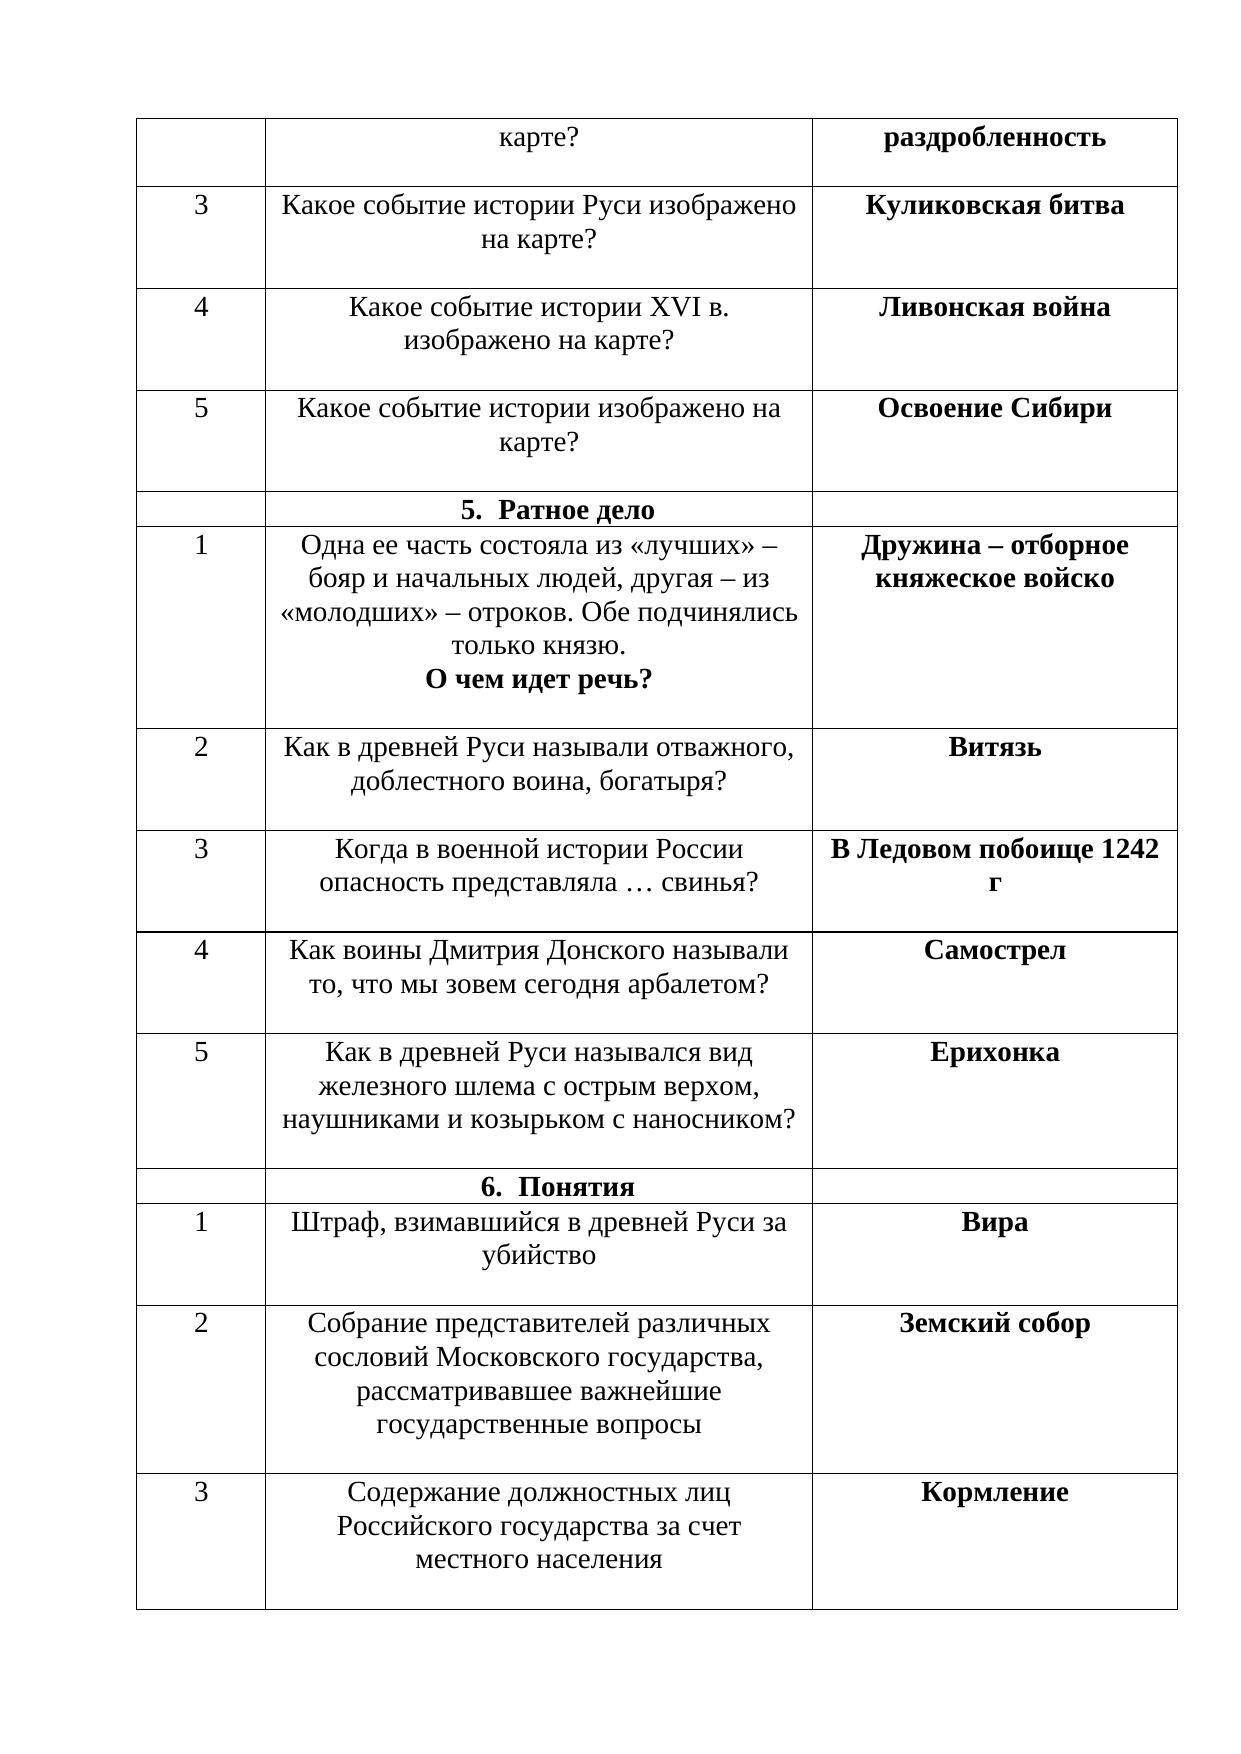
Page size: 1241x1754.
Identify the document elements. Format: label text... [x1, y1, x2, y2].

table_cell 1 [137, 527, 265, 728]
table_cell 3 [137, 187, 265, 288]
table_cell Одна ее часть состояла из «лучших» – бояр и начальных людей, другая – из «молодших» – отроков. Обе подчинялись только князю. О чем идет речь? [266, 527, 812, 728]
table_cell Штраф, взимавшийся в древней Руси за убийство [266, 1204, 812, 1304]
table_cell Как воины Дмитрия Донского называли то, что мы зовем сегодня арбалетом? [266, 933, 812, 1033]
table_cell Кормление [813, 1474, 1177, 1608]
table_cell Куликовская битва [813, 187, 1177, 288]
table_cell 1 [137, 1204, 265, 1304]
table_cell [137, 492, 265, 526]
table_cell Дружина – отборное княжеское войско [813, 527, 1177, 728]
table_cell 3 [137, 1474, 265, 1608]
table_cell Как в древней Руси назывался вид железного шлема с острым верхом, наушниками и козырьком с наносником? [266, 1034, 812, 1168]
table_cell [813, 1169, 1177, 1203]
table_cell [813, 119, 1177, 186]
table_cell 4 [137, 289, 265, 389]
table_cell В Ледовом побоище 1242 г [813, 831, 1177, 931]
table_cell Какое событие истории изображено на карте? [266, 391, 812, 491]
table_cell Ерихонка [813, 1034, 1177, 1168]
table_cell Как в древней Руси называли отважного, доблестного воина, богатыря? [266, 729, 812, 830]
table_cell 2 [137, 1306, 265, 1473]
table_cell Вира [813, 1204, 1177, 1304]
table_cell Ливонская война [813, 289, 1177, 389]
table_cell 2 [137, 729, 265, 830]
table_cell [266, 119, 812, 186]
table_cell Понятия [266, 1169, 812, 1203]
table_cell [813, 492, 1177, 526]
table_cell Какое событие истории Руси изображено на карте? [266, 187, 812, 288]
table_cell Какое событие истории XVI в. изображено на карте? [266, 289, 812, 389]
table_cell [137, 1169, 265, 1203]
table_cell 2 [137, 119, 265, 186]
table_cell Содержание должностных лиц Российского государства за счет местного населения [266, 1474, 812, 1608]
table_cell Витязь [813, 729, 1177, 830]
table_cell Собрание представителей различных сословий Московского государства, рассматривавшее важнейшие государственные вопросы [266, 1306, 812, 1473]
table_cell Когда в военной истории России опасность представляла … свинья? [266, 831, 812, 931]
table_cell 5 [137, 391, 265, 491]
table_cell 5 [137, 1034, 265, 1168]
table_cell Освоение Сибири [813, 391, 1177, 491]
table_cell 4 [137, 933, 265, 1033]
table_cell Ратное дело [266, 492, 812, 526]
table_cell 3 [137, 831, 265, 931]
table_cell Самострел [813, 933, 1177, 1033]
table_cell Земский собор [813, 1306, 1177, 1473]
